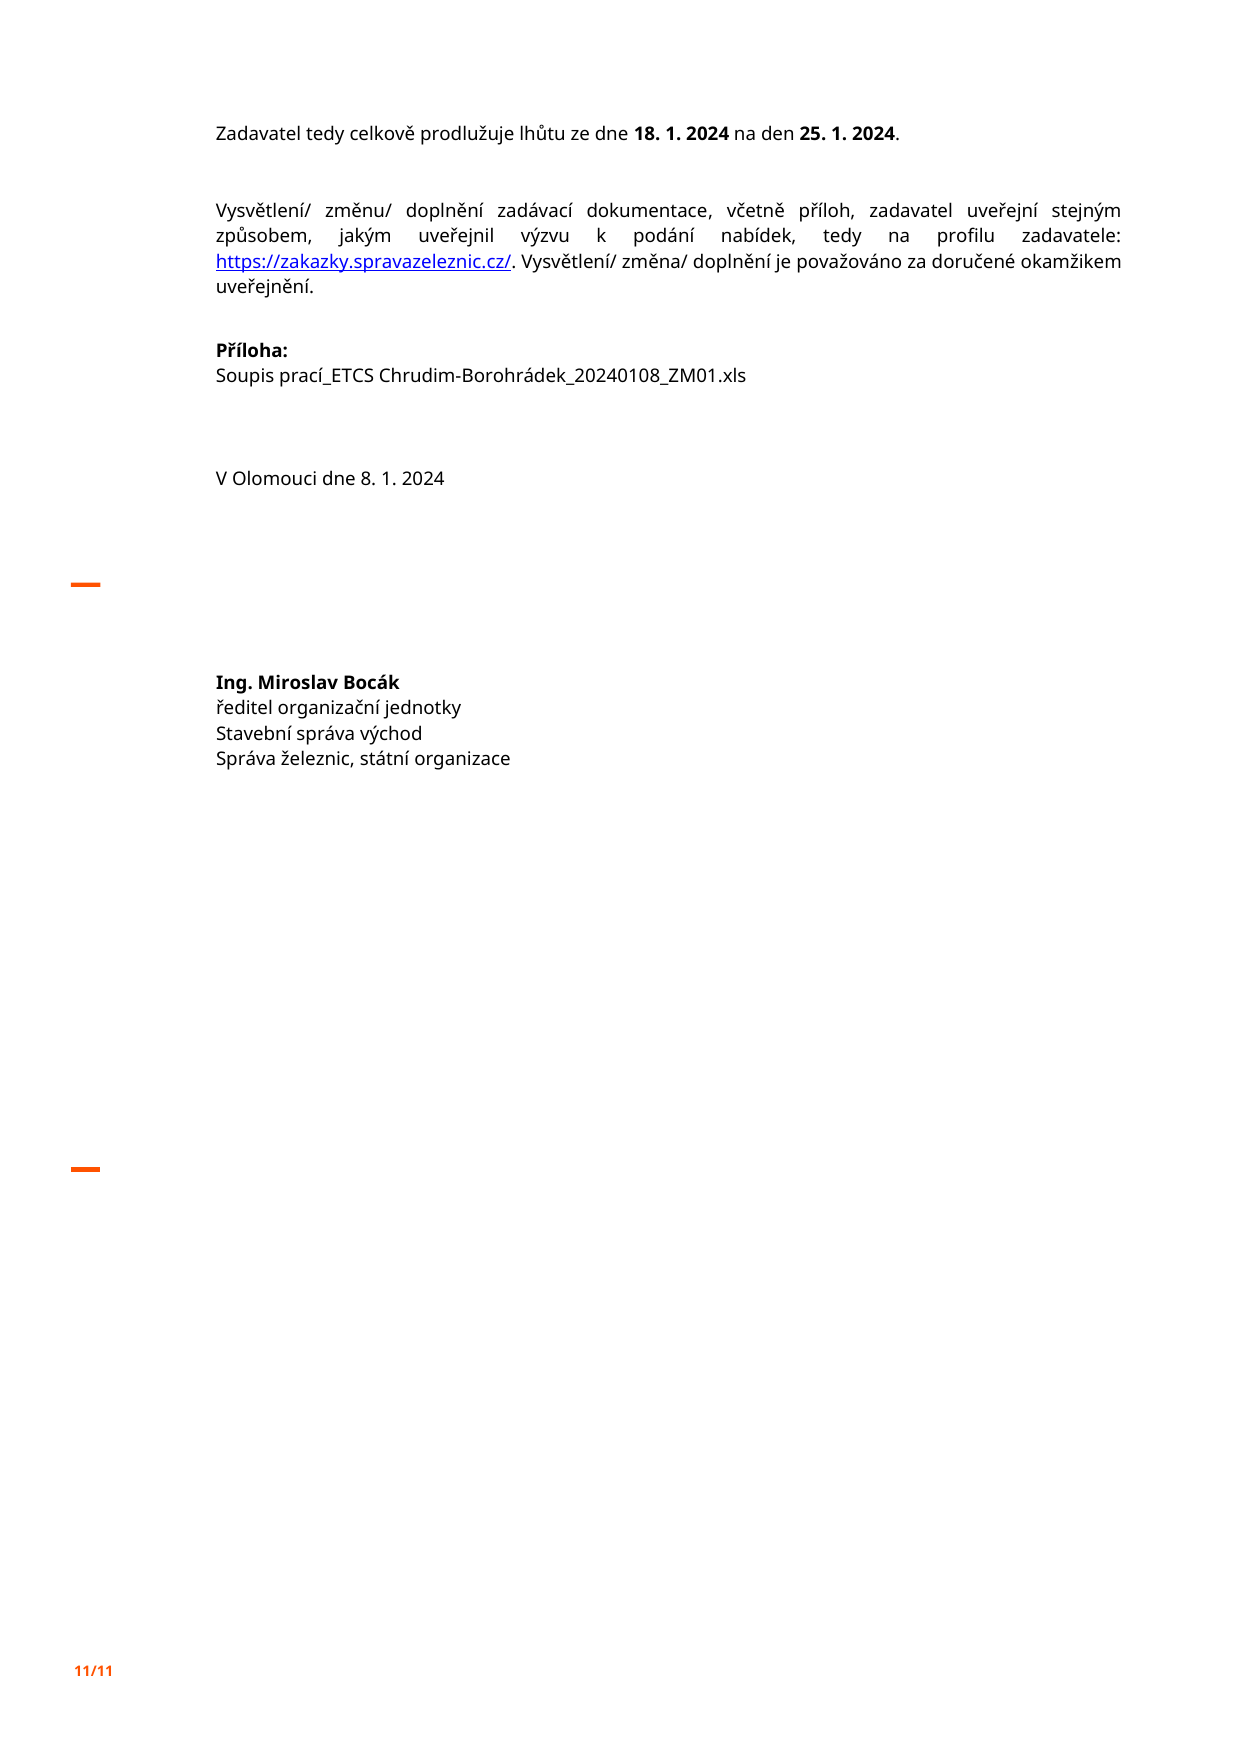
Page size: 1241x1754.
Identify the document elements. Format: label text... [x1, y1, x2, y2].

text Ing. Miroslav Bocák [216, 669, 1122, 694]
text V Olomouci dne 8. 1. 2024 [216, 465, 1122, 490]
text Správa železnic, státní organizace [216, 746, 1122, 771]
text Příloha: [216, 337, 1122, 363]
text Zadavatel tedy celkově prodlužuje lhůtu ze dne 18. 1. 2024 na den 25. 1. 2024. [216, 121, 1122, 146]
text Soupis prací_ETCS Chrudim-Borohrádek_20240108_ZM01.xls [216, 363, 1122, 388]
text Vysvětlení/ změnu/ doplnění zadávací dokumentace, včetně příloh, zadavatel uveřejní stejným způsobem, jakým uveřejnil výzvu k podání nabídek, tedy na profilu zadavatele: https://zakazky.spravazeleznic.cz/. Vysvětlení/ změna/ doplnění je považováno za doručené okamžikem uveřejnění. [216, 197, 1122, 299]
text Stavební správa východ [216, 720, 1122, 746]
text ředitel organizační jednotky [216, 694, 1122, 720]
